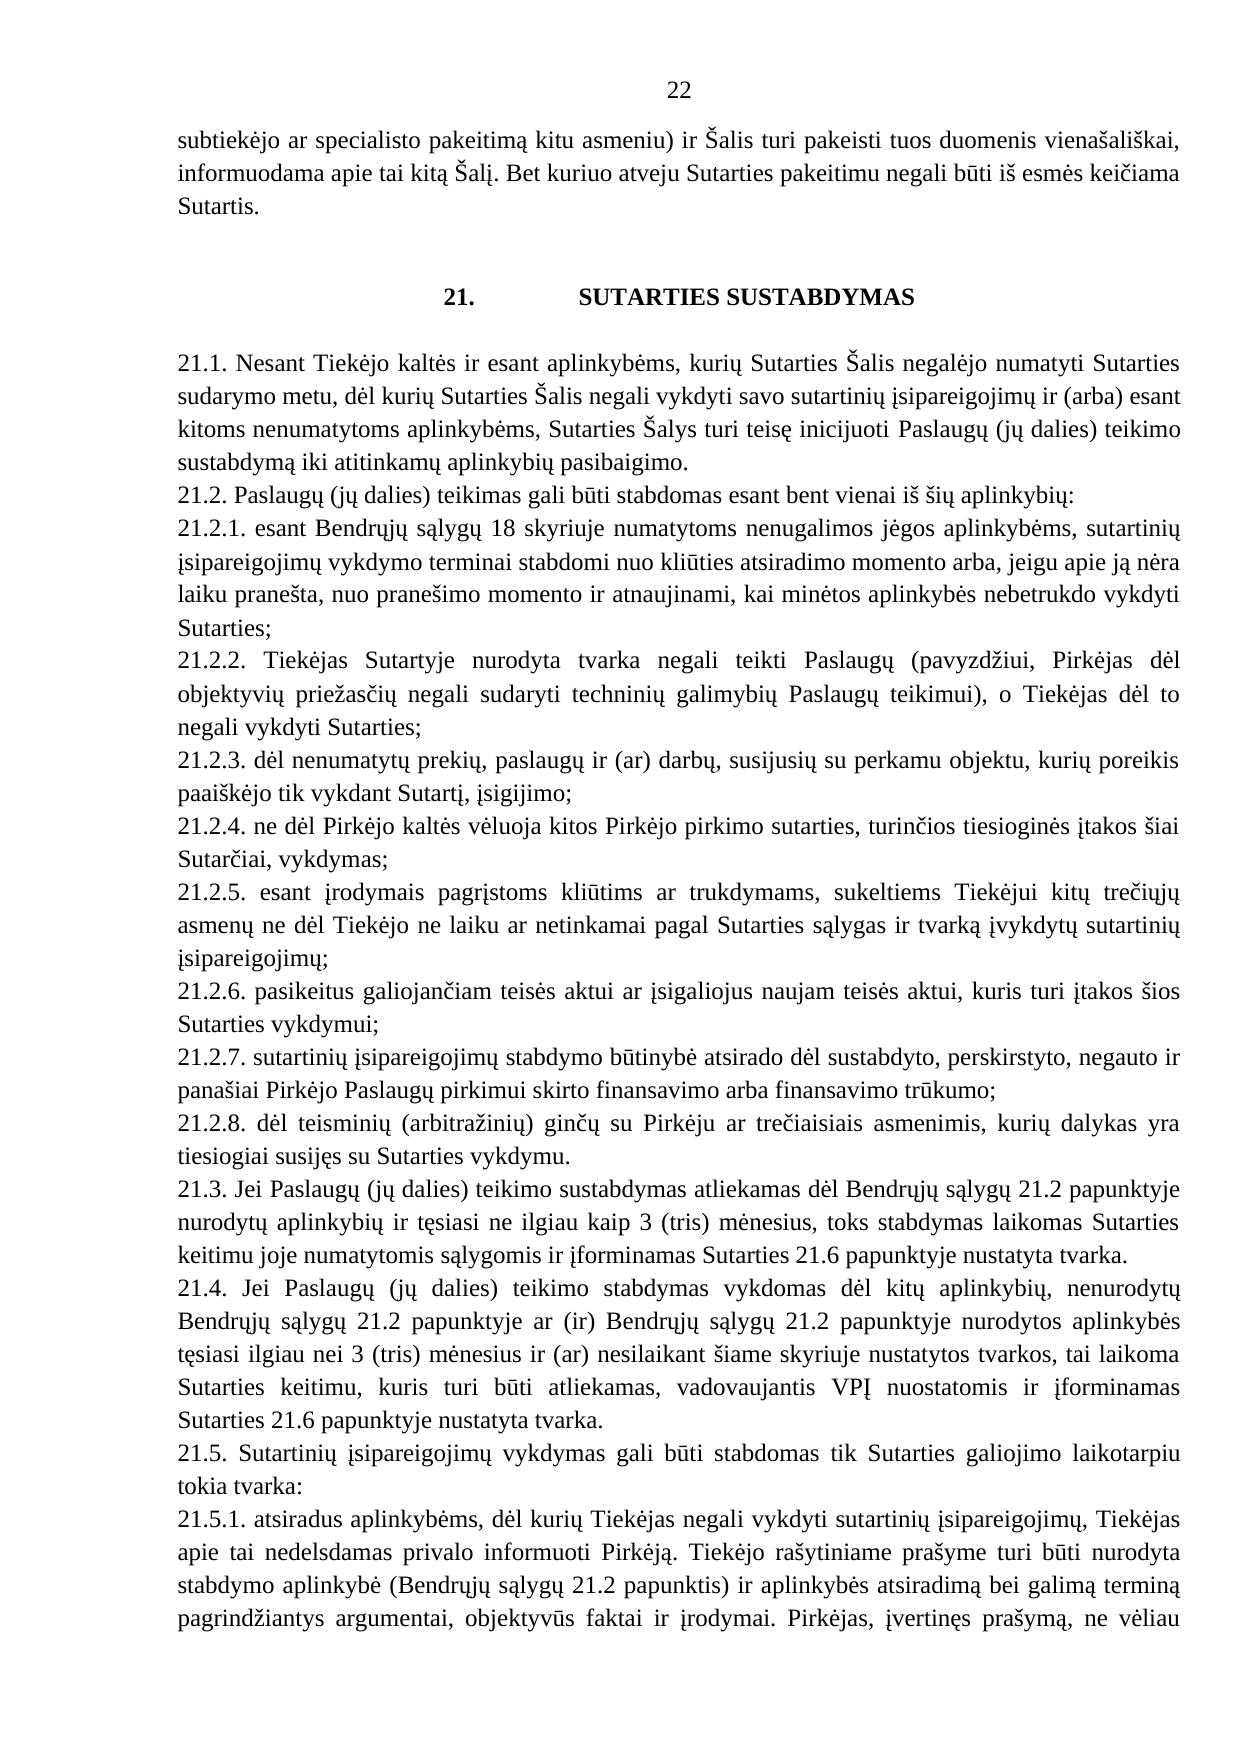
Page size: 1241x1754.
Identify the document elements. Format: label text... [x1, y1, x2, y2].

text 21.2.3. dėl nenumatytų prekių, paslaugų ir (ar) darbų, susijusių su perkamu objektu, kurių poreikis paaiškėjo tik vykdant Sutartį, įsigijimo; [177, 745, 1181, 806]
text 21.1. Nesant Tiekėjo kaltės ir esant aplinkybėms, kurių Sutarties Šalis negalėjo numatyti Sutarties sudarymo metu, dėl kurių Sutarties Šalis negali vykdyti savo sutartinių įsipareigojimų ir (arba) esant kitoms nenumatytoms aplinkybėms, Sutarties Šalys turi teisę inicijuoti Paslaugų (jų dalies) teikimo sustabdymą iki atitinkamų aplinkybių pasibaigimo. [177, 348, 1181, 476]
text 21.5. Sutartinių įsipareigojimų vykdymas gali būti stabdomas tik Sutarties galiojimo laikotarpiu tokia tvarka: [177, 1438, 1181, 1500]
subtitle 21. Sutarties sustabdymas [177, 282, 1181, 311]
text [177, 125, 1181, 220]
text 21.2. Paslaugų (jų dalies) teikimas gali būti stabdomas esant bent vienai iš šių aplinkybių: [177, 481, 1181, 509]
text 21.2.1. esant Bendrųjų sąlygų 18 skyriuje numatytoms nenugalimos jėgos aplinkybėms, sutartinių įsipareigojimų vykdymo terminai stabdomi nuo kliūties atsiradimo momento arba, jeigu apie ją nėra laiku pranešta, nuo pranešimo momento ir atnaujinami, kai minėtos aplinkybės nebetrukdo vykdyti Sutarties; [177, 513, 1181, 641]
text 21.2.4. ne dėl Pirkėjo kaltės vėluoja kitos Pirkėjo pirkimo sutarties, turinčios tiesioginės įtakos šiai Sutarčiai, vykdymas; [177, 811, 1181, 872]
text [177, 1504, 1181, 1632]
text 21.2.6. pasikeitus galiojančiam teisės aktui ar įsigaliojus naujam teisės aktui, kuris turi įtakos šios Sutarties vykdymui; [177, 976, 1181, 1038]
text 21.2.5. esant įrodymais pagrįstoms kliūtims ar trukdymams, sukeltiems Tiekėjui kitų trečiųjų asmenų ne dėl Tiekėjo ne laiku ar netinkamai pagal Sutarties sąlygas ir tvarką įvykdytų sutartinių įsipareigojimų; [177, 877, 1181, 972]
text 21.3. Jei Paslaugų (jų dalies) teikimo sustabdymas atliekamas dėl Bendrųjų sąlygų 21.2 papunktyje nurodytų aplinkybių ir tęsiasi ne ilgiau kaip 3 (tris) mėnesius, toks stabdymas laikomas Sutarties keitimu joje numatytomis sąlygomis ir įforminamas Sutarties 21.6 papunktyje nustatyta tvarka. [177, 1174, 1181, 1269]
text 21.2.7. sutartinių įsipareigojimų stabdymo būtinybė atsirado dėl sustabdyto, perskirstyto, negauto ir panašiai Pirkėjo Paslaugų pirkimui skirto finansavimo arba finansavimo trūkumo; [177, 1042, 1181, 1104]
text 21.2.8. dėl teisminių (arbitražinių) ginčų su Pirkėju ar trečiaisiais asmenimis, kurių dalykas yra tiesiogiai susijęs su Sutarties vykdymu. [177, 1108, 1181, 1170]
text 21.2.2. Tiekėjas Sutartyje nurodyta tvarka negali teikti Paslaugų (pavyzdžiui, Pirkėjas dėl objektyvių priežasčių negali sudaryti techninių galimybių Paslaugų teikimui), o Tiekėjas dėl to negali vykdyti Sutarties; [177, 646, 1181, 740]
text 21.4. Jei Paslaugų (jų dalies) teikimo stabdymas vykdomas dėl kitų aplinkybių, nenurodytų Bendrųjų sąlygų 21.2 papunktyje ar (ir) Bendrųjų sąlygų 21.2 papunktyje nurodytos aplinkybės tęsiasi ilgiau nei 3 (tris) mėnesius ir (ar) nesilaikant šiame skyriuje nustatytos tvarkos, tai laikoma Sutarties keitimu, kuris turi būti atliekamas, vadovaujantis VPĮ nuostatomis ir įforminamas Sutarties 21.6 papunktyje nustatyta tvarka. [177, 1273, 1181, 1434]
